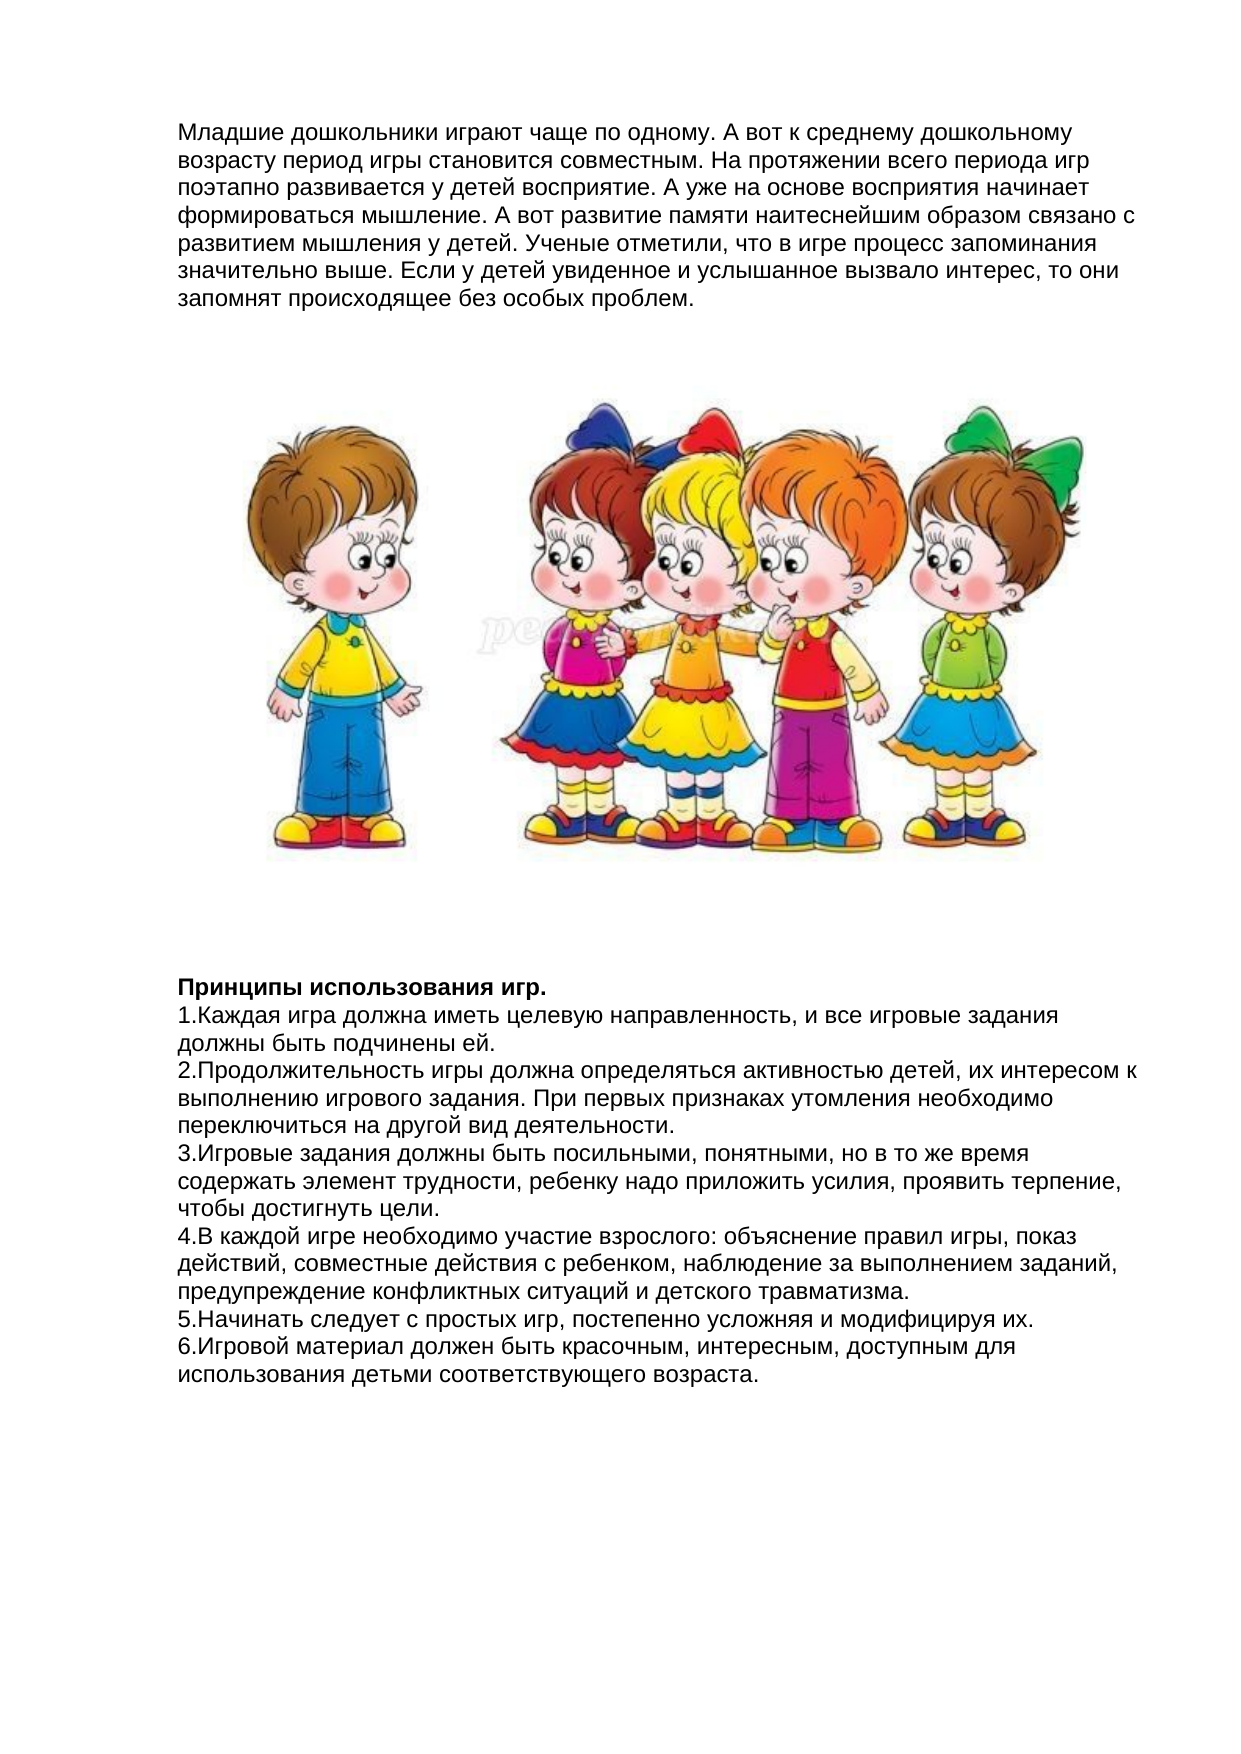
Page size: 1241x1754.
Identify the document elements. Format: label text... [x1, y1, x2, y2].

picture [242, 311, 1087, 946]
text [177, 118, 1152, 311]
text Принципы использования игр. 1.Каждая игра должна иметь целевую направленность, и все игровые задания должны быть подчинены ей. 2.Продолжительность игры должна определяться активностью детей, их интересом к выполнению игрового задания. При первых признаках утомления необходимо переключиться на другой вид деятельности. 3.Игровые задания должны быть посильными, понятными, но в то же время содержать элемент трудности, ребенку надо приложить усилия, проявить терпение, чтобы достигнуть цели. 4.В каждой игре необходимо участие взрослого: объяснение правил игры, показ действий, совместные действия с ребенком, наблюдение за выполнением заданий, предупреждение конфликтных ситуаций и детского травматизма. 5.Начинать следует с простых игр, постепенно усложняя и модифицируя их. 6.Игровой материал должен быть красочным, интересным, доступным для использования детьми соответствующего возраста. [177, 946, 1152, 1387]
